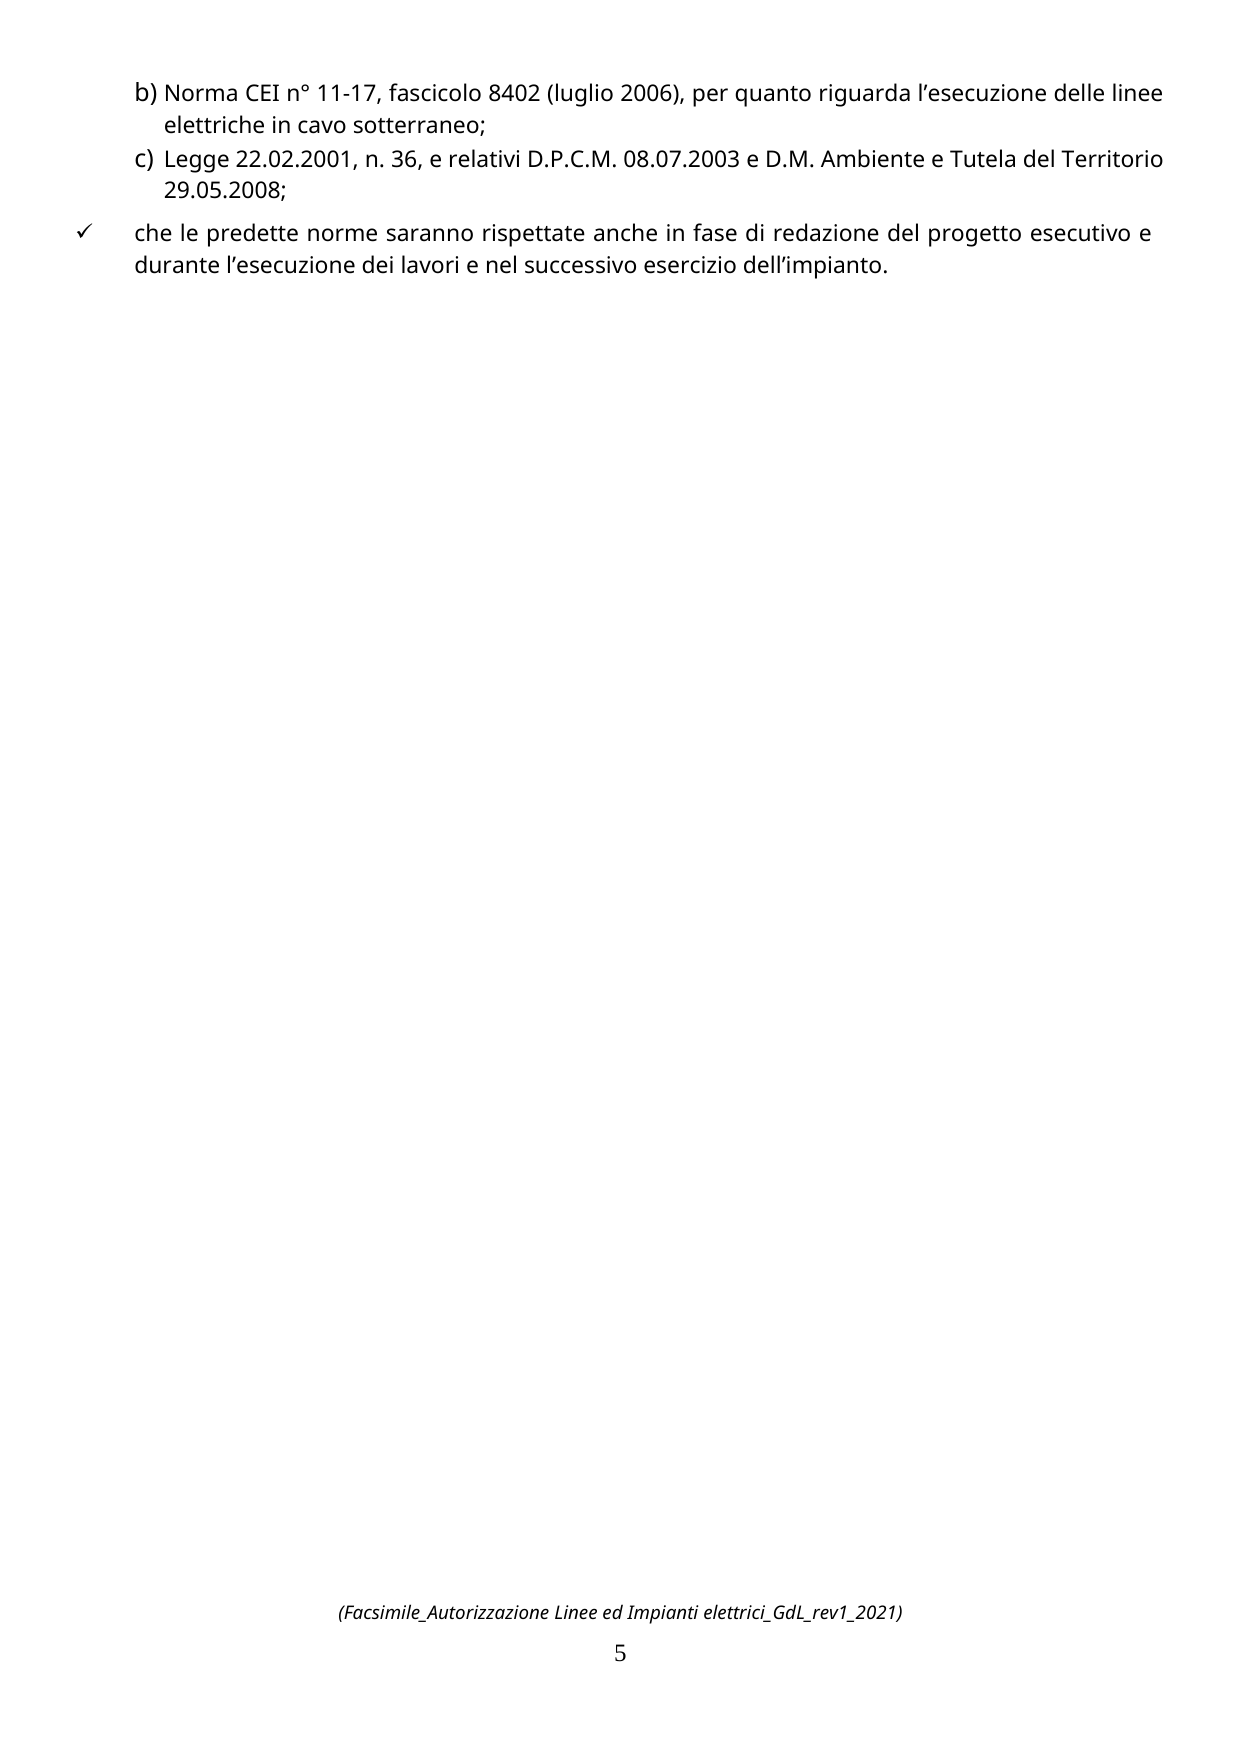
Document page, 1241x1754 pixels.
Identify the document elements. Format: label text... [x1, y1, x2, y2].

list Legge 22.02.2001, n. 36, e relativi D.P.C.M. 08.07.2003 e D.M. Ambiente e Tutela del Territorio 29.05.2008; [134, 140, 1165, 206]
list che le predette norme saranno rispettate anche in fase di redazione del progetto esecutivo e durante l’esecuzione dei lavori e nel successivo esercizio dell’impianto. [75, 217, 1153, 280]
list Norma CEI n° 11-17, fascicolo 8402 (luglio 2006), per quanto riguarda l’esecuzione delle linee elettriche in cavo sotterraneo; [134, 75, 1165, 140]
